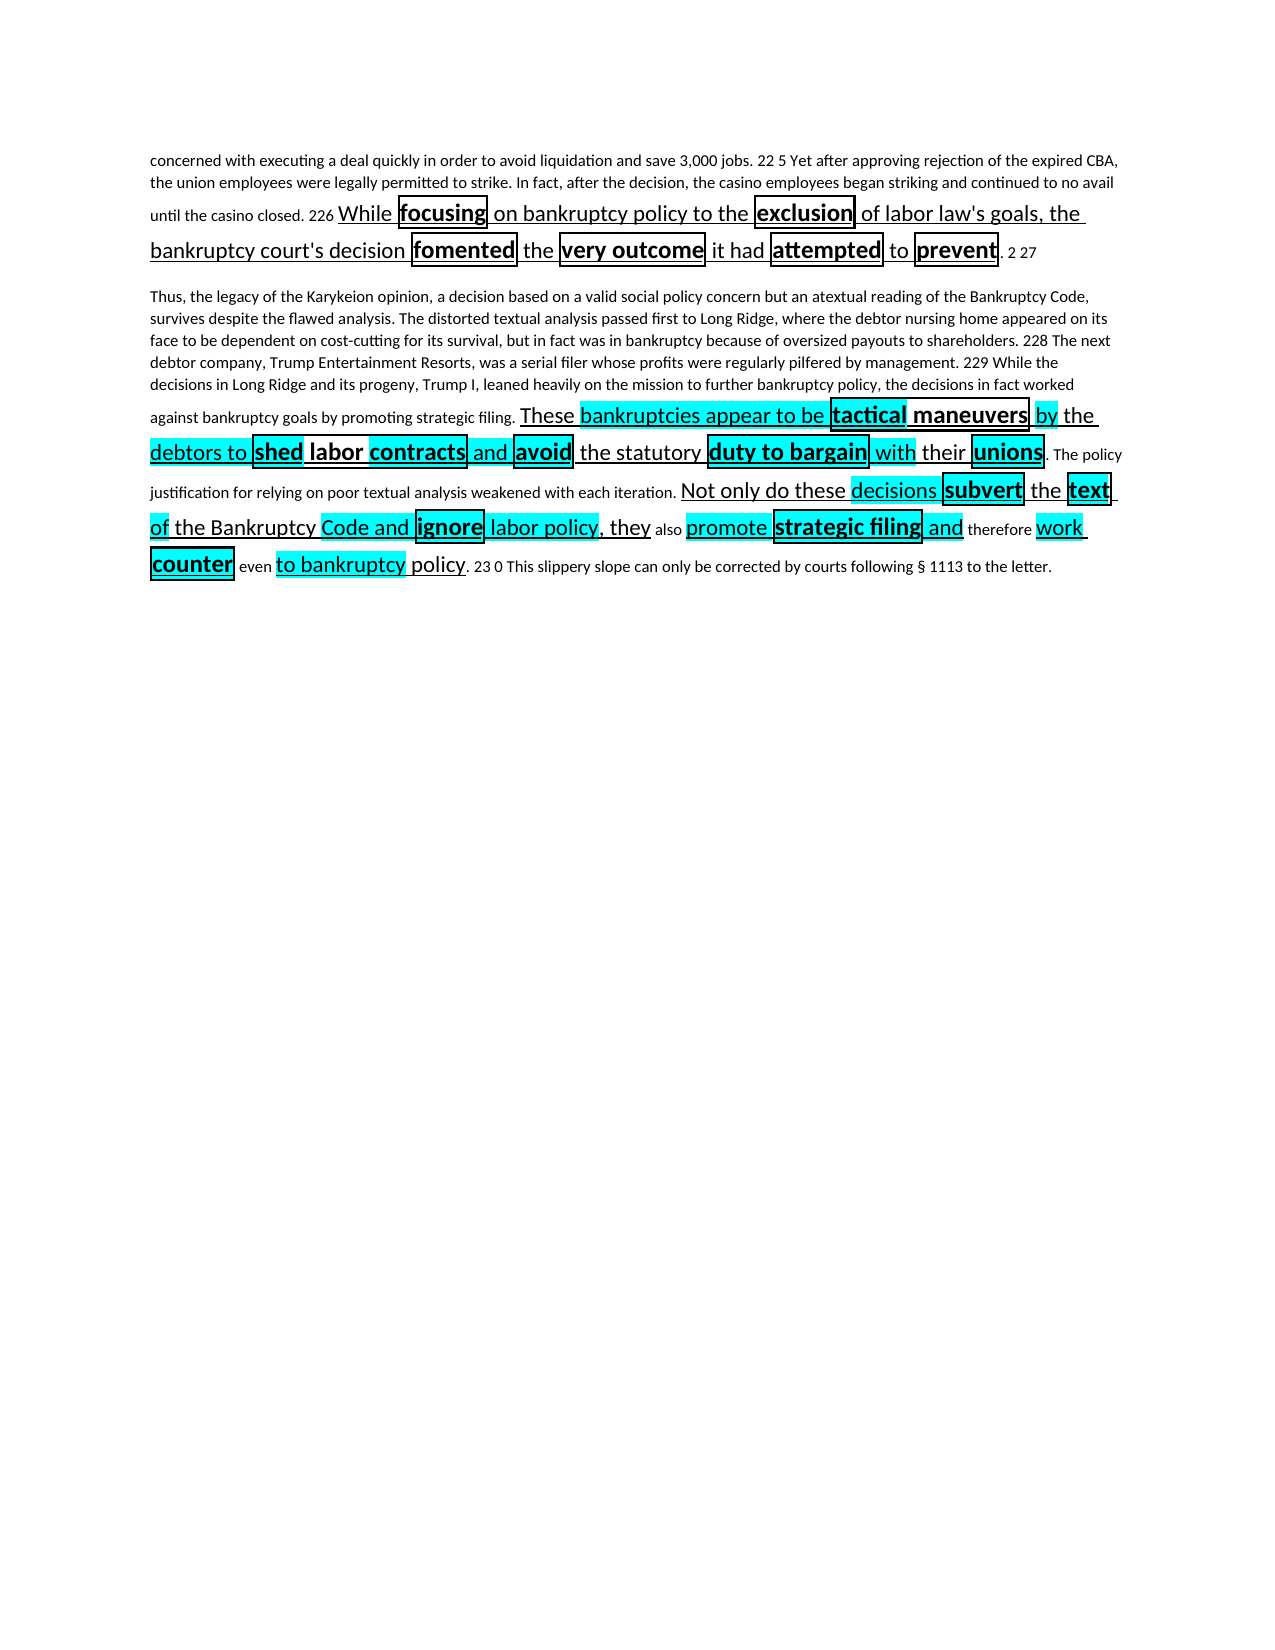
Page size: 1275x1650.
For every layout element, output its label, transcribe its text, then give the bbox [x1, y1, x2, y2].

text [150, 150, 1125, 267]
text Thus, the legacy of the Karykeion opinion, a decision based on a valid social policy concern but an atextual reading of the Bankruptcy Code, survives despite the flawed analysis. The distorted textual analysis passed first to Long Ridge, where the debtor nursing home appeared on its face to be dependent on cost-cutting for its survival, but in fact was in bankruptcy because of oversized payouts to shareholders. 228 The next debtor company, Trump Entertainment Resorts, was a serial filer whose profits were regularly pilfered by management. 229 While the decisions in Long Ridge and its progeny, Trump I, leaned heavily on the mission to further bankruptcy policy, the decisions in fact worked against bankruptcy goals by promoting strategic filing. These bankruptcies appear to be tactical maneuvers by the debtors to shed labor contracts and avoid the statutory duty to bargain with their unions. The policy justification for relying on poor textual analysis weakened with each iteration. Not only do these decisions subvert the text of the Bankruptcy Code and ignore labor policy, they also promote strategic filing and therefore work counter even to bankruptcy policy. 23 0 This slippery slope can only be corrected by courts following § 1113 to the letter. [150, 286, 1125, 581]
